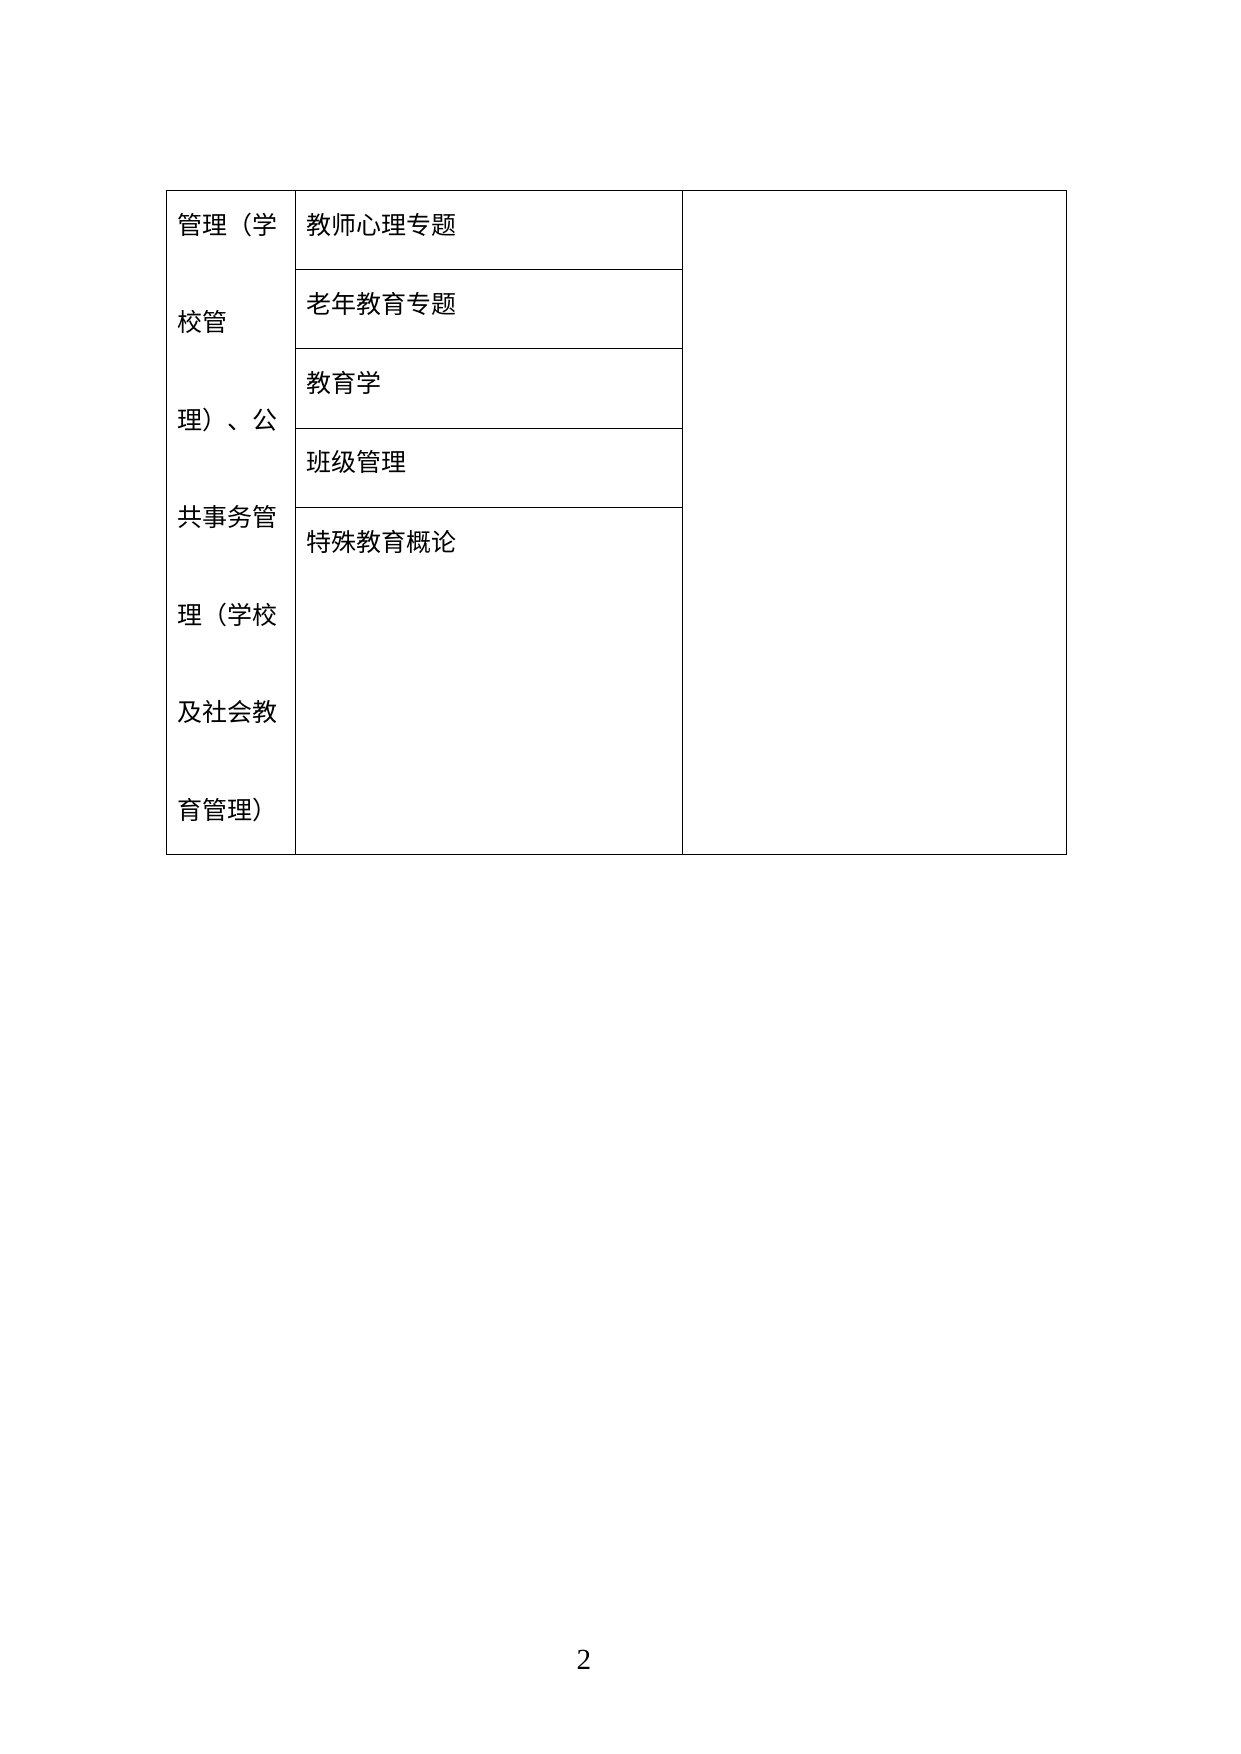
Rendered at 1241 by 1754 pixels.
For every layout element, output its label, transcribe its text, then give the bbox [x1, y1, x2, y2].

table_cell 班级管理 [296, 429, 682, 507]
table_cell 教育学 [296, 349, 682, 427]
table_cell 老年教育专题 [296, 270, 682, 348]
table_cell 教师心理专题 [296, 191, 682, 269]
table_cell 特殊教育概论 [296, 508, 682, 854]
